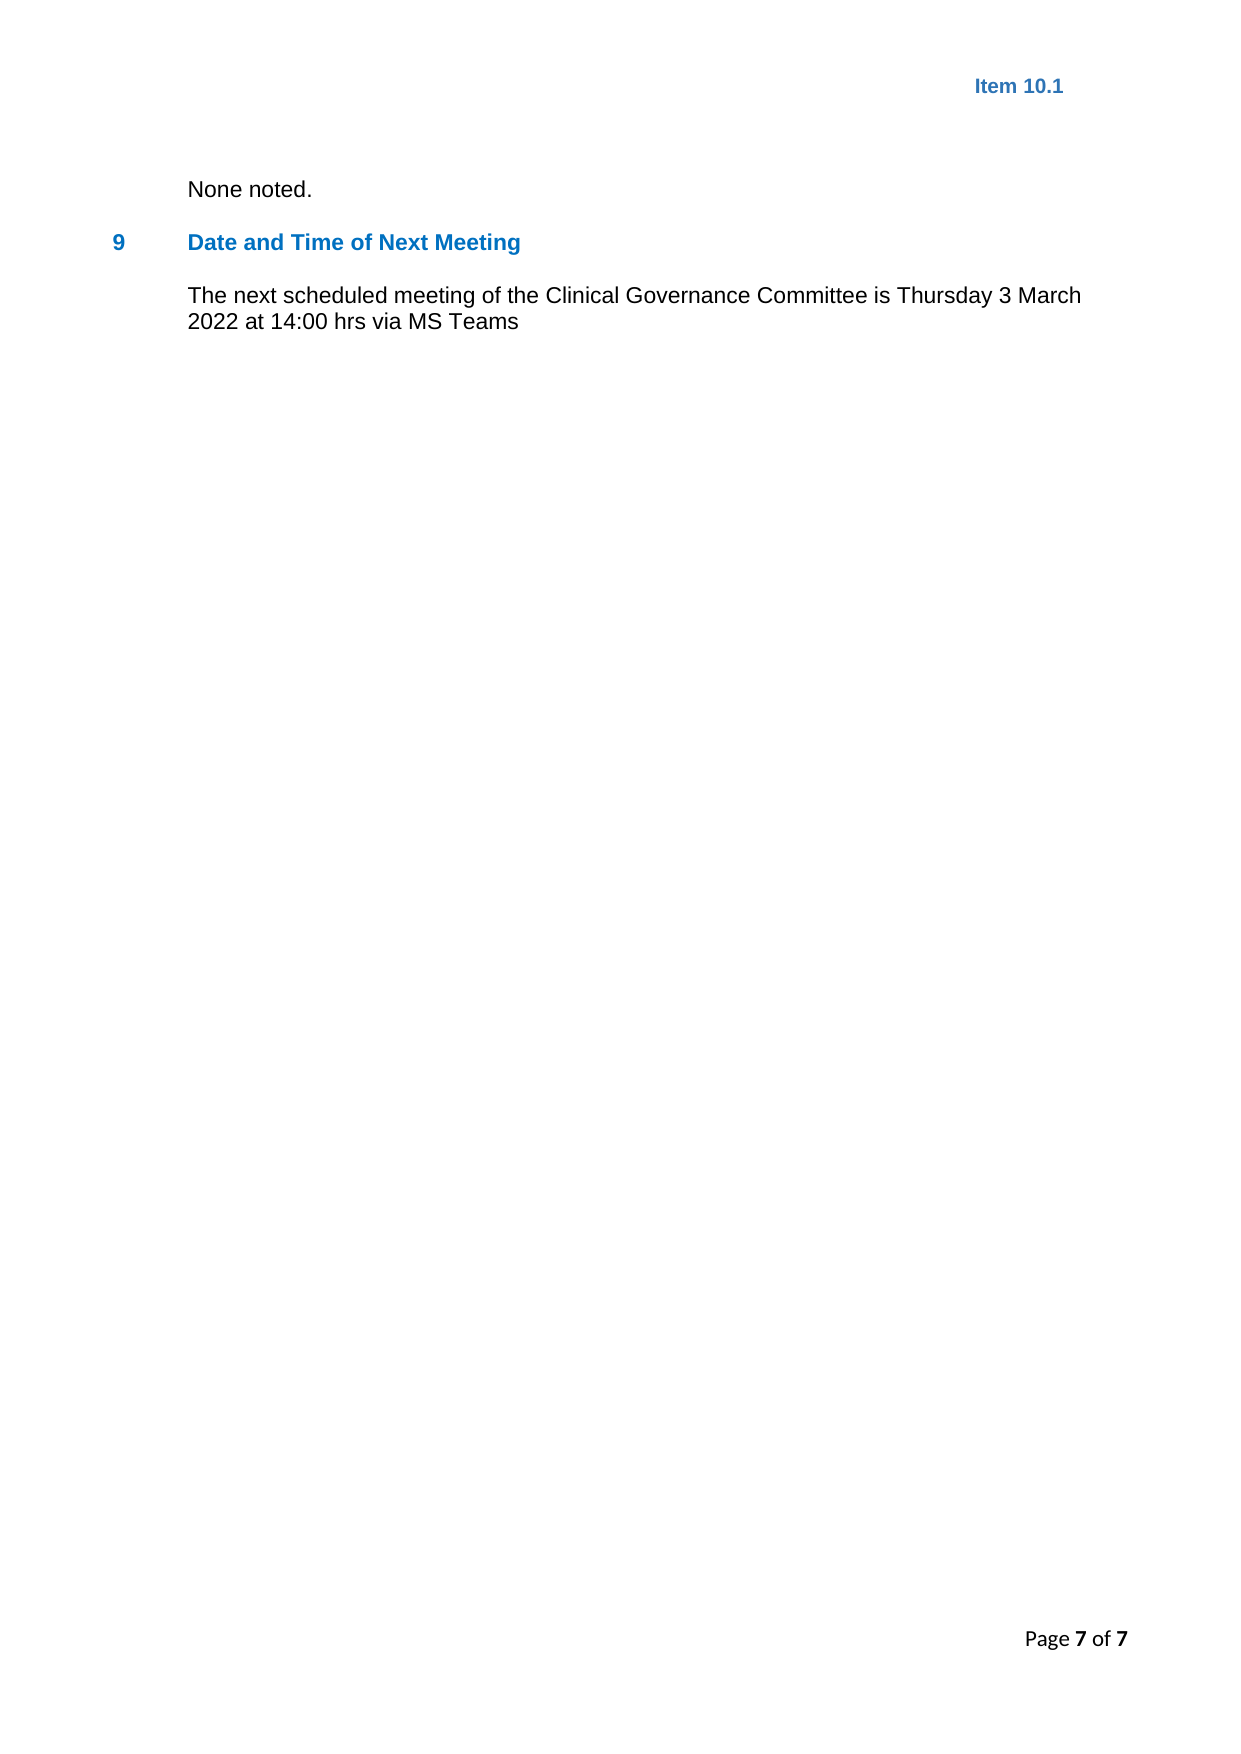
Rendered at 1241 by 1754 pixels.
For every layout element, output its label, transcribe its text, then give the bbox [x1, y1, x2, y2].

text The next scheduled meeting of the Clinical Governance Committee is Thursday 3 March 2022 at 14:00 hrs via MS Teams [187, 282, 1128, 334]
text None noted. [112, 176, 1128, 203]
text 9 Date and Time of Next Meeting [112, 229, 1128, 255]
